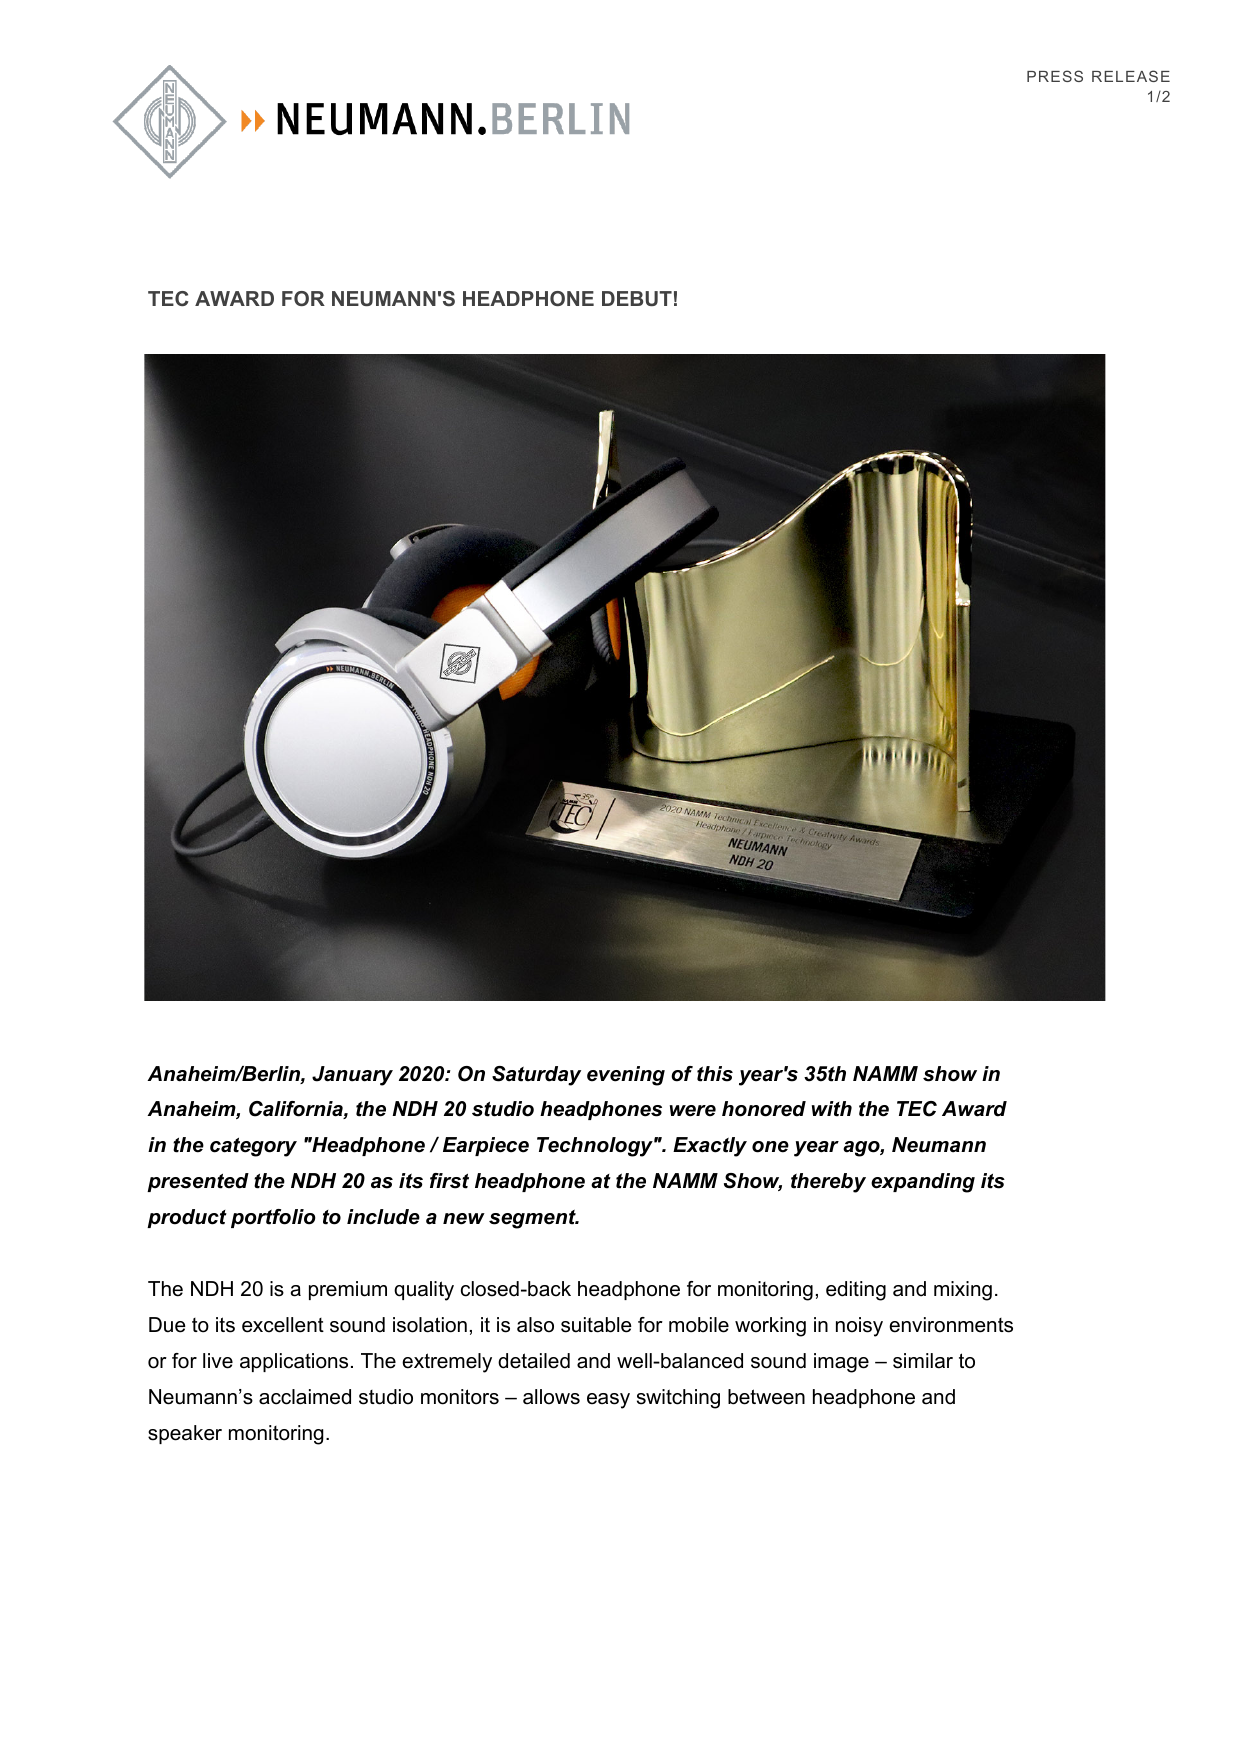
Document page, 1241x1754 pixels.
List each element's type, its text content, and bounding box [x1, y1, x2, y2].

text The NDH 20 is a premium quality closed-back headphone for monitoring, editing and mixing. Due to its excellent sound isolation, it is also suitable for mobile working in noisy environments or for live applications. The extremely detailed and well-balanced sound image – similar to Neumann’s acclaimed studio monitors – allows easy switching between headphone and speaker monitoring. [148, 1277, 1025, 1445]
picture [112, 65, 630, 179]
text TEC Award for Neumann's headphone debut! [148, 287, 989, 311]
picture [144, 354, 1106, 1001]
text Anaheim/Berlin, January 2020: On Saturday evening of this year's 35th NAMM show in Anaheim, California, the NDH 20 studio headphones were honored with the TEC Award in the category "Headphone / Earpiece Technology". Exactly one year ago, Neumann presented the NDH 20 as its first headphone at the NAMM Show, thereby expanding its product portfolio to include a new segment. [148, 1061, 1025, 1229]
